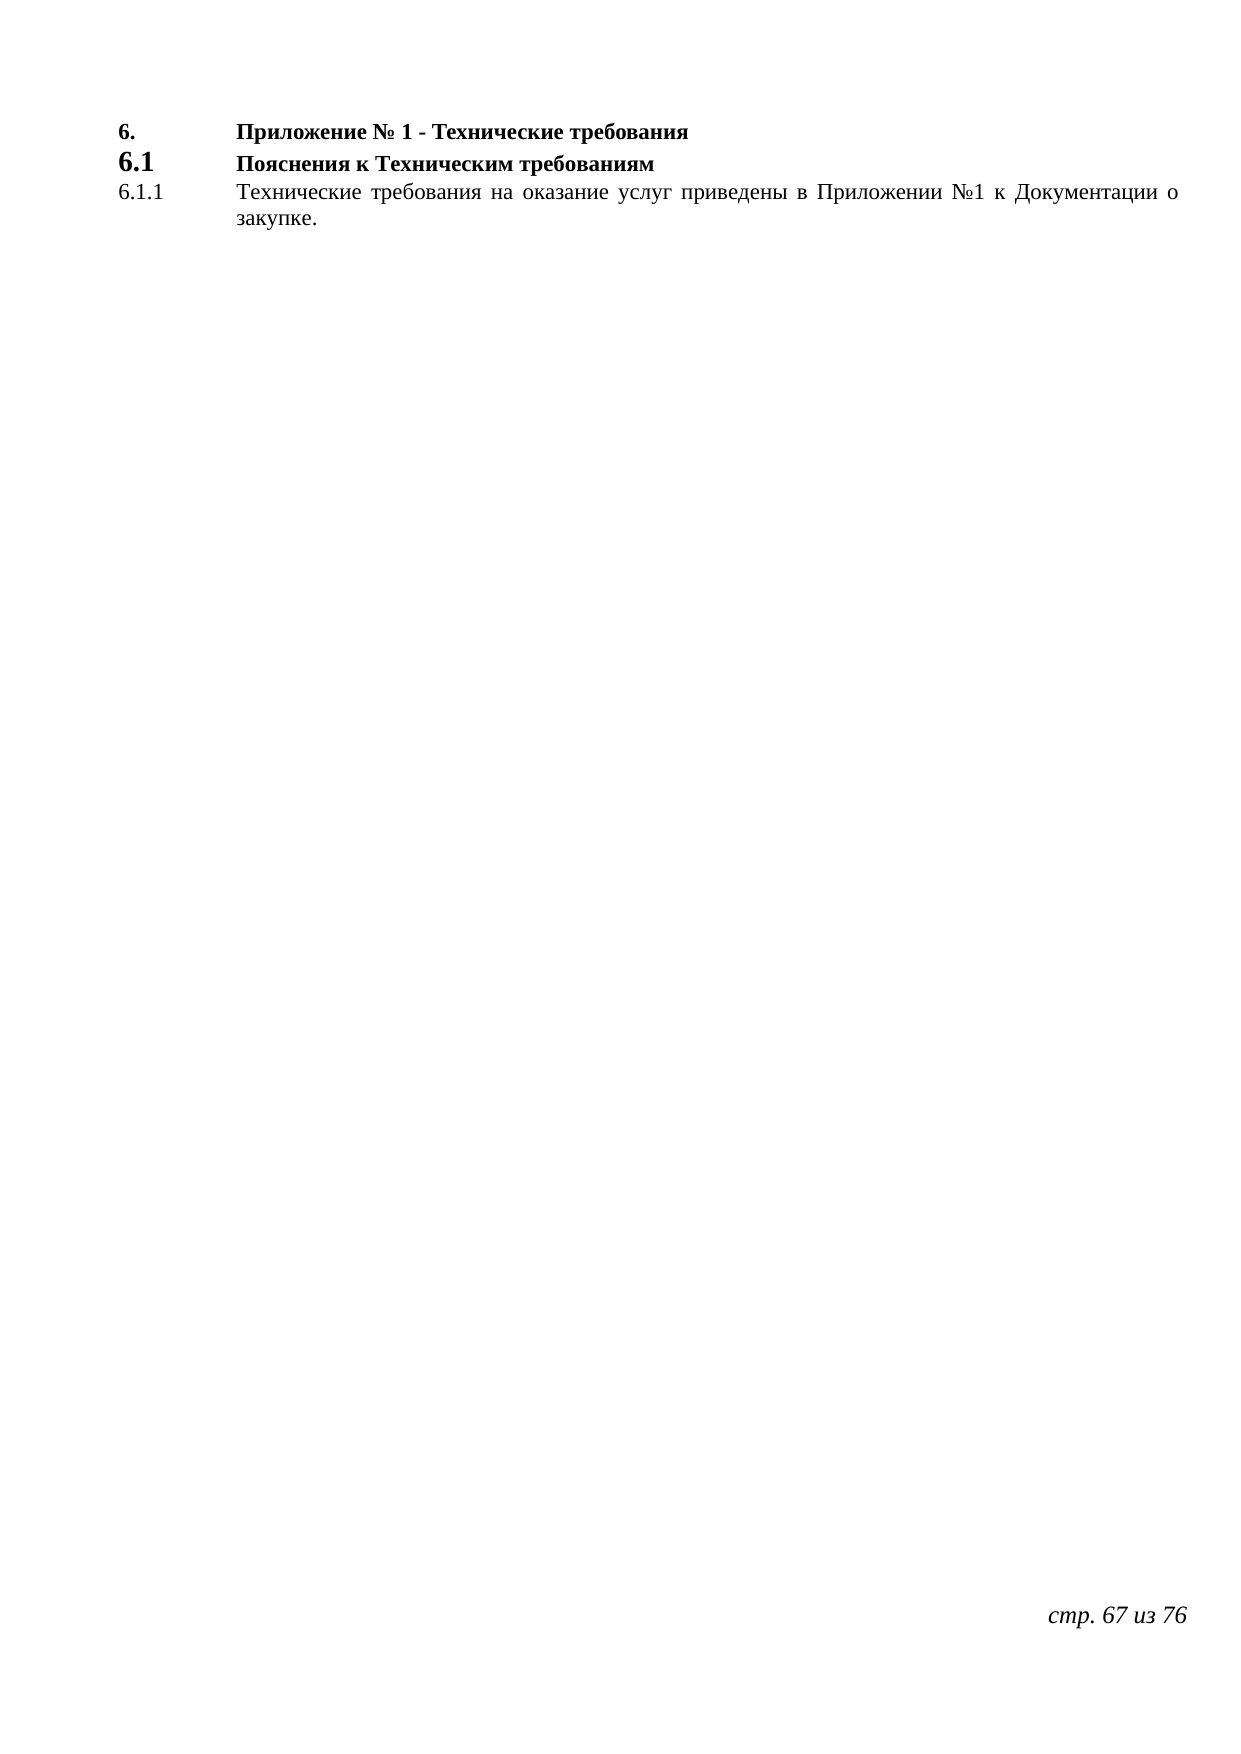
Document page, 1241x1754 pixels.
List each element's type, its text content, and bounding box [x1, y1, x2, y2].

subtitle Приложение № 1 - Технические требования [118, 118, 1181, 144]
list Технические требования на оказание услуг приведены в Приложении №1 к Документации о закупке. [118, 178, 1181, 231]
subtitle Пояснения к Техническим требованиям [118, 144, 1181, 178]
